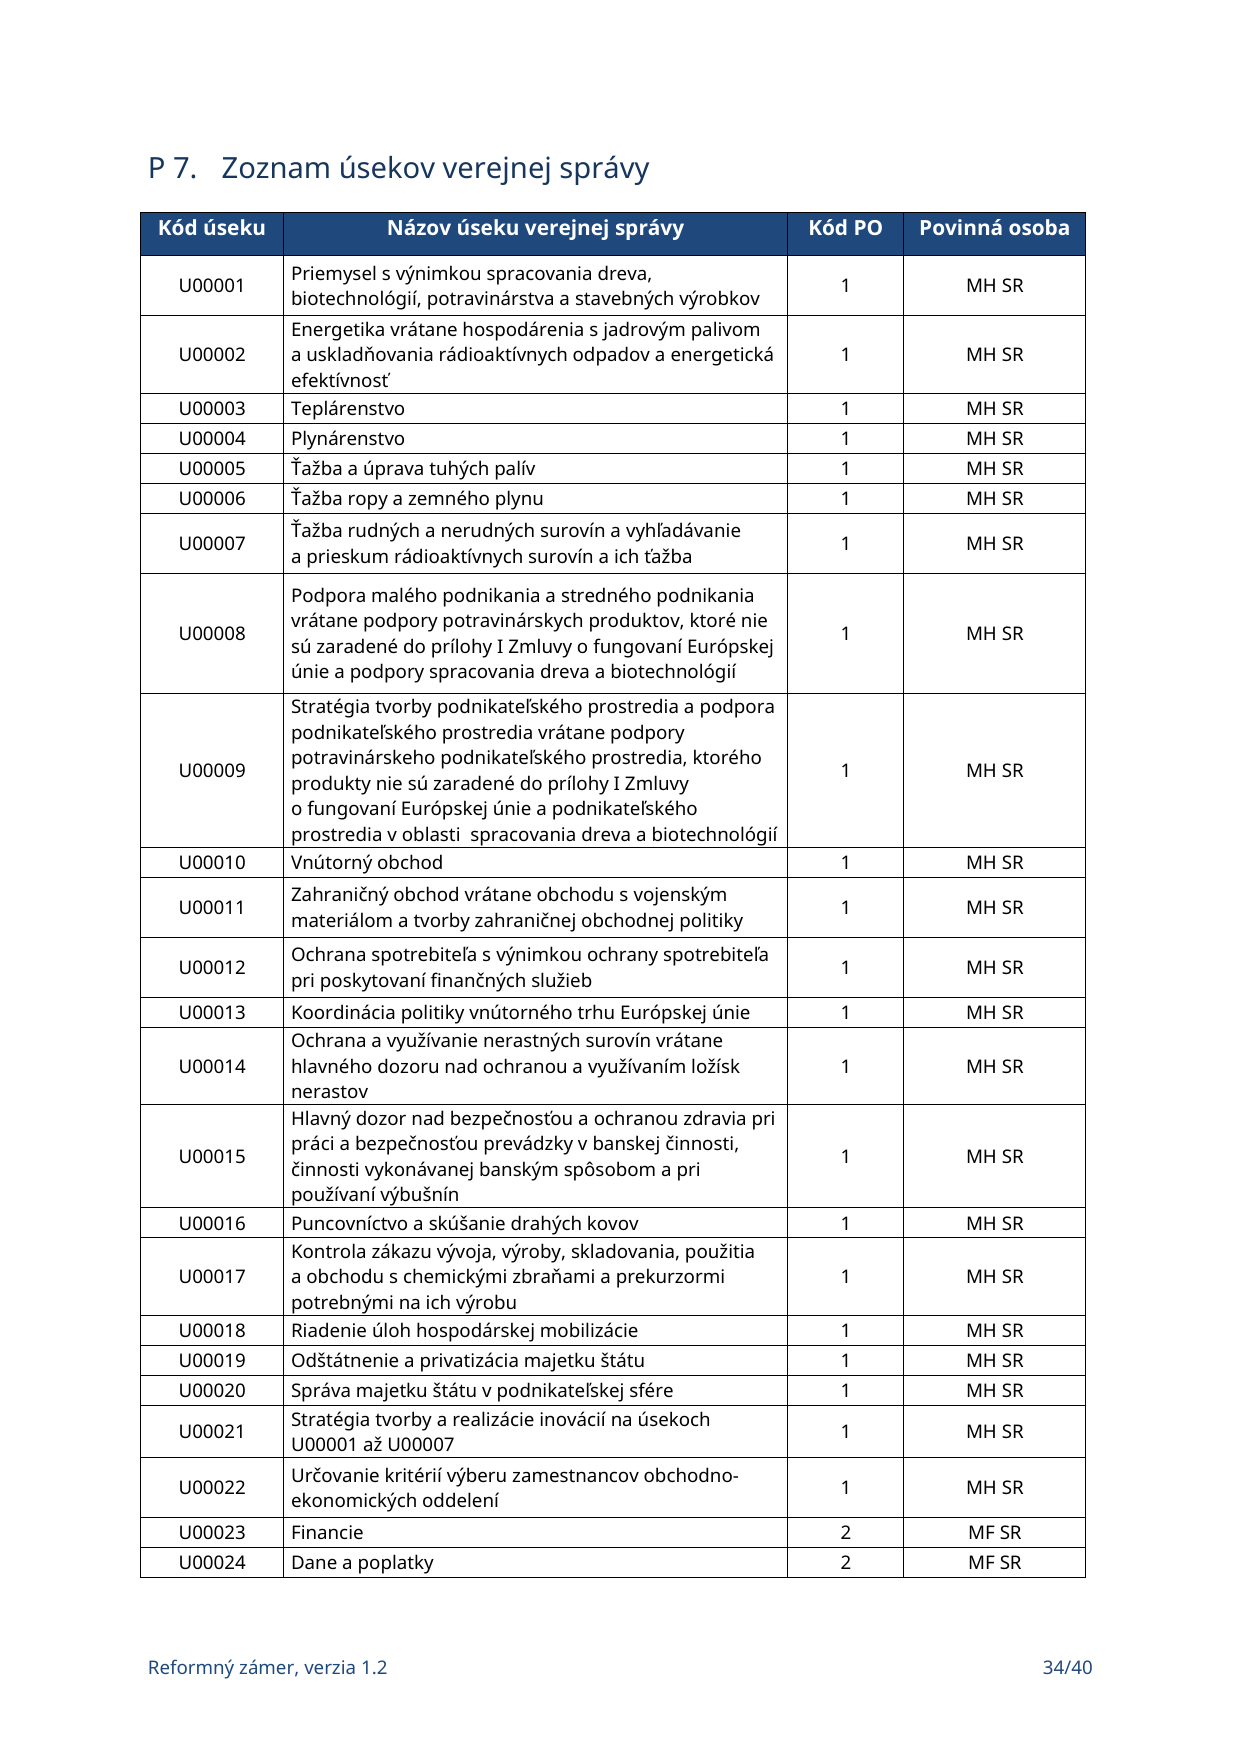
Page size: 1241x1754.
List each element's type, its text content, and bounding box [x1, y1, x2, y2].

table_cell MH SR [904, 1346, 1085, 1375]
table_cell U00020 [141, 1376, 283, 1405]
table_cell MH SR [904, 1105, 1085, 1207]
table_cell Financie [284, 1518, 787, 1547]
table_cell MH SR [904, 1406, 1085, 1457]
table_cell Puncovníctvo a skúšanie drahých kovov [284, 1208, 787, 1237]
table_cell MH SR [904, 424, 1085, 452]
table_cell 1 [788, 1458, 903, 1517]
table_cell Ťažba ropy a zemného plynu [284, 484, 787, 512]
table_cell 1 [788, 998, 903, 1027]
table_cell Dane a poplatky [284, 1548, 787, 1577]
table_cell MH SR [904, 998, 1085, 1027]
table_cell 1 [788, 848, 903, 877]
table_cell U00015 [141, 1105, 283, 1207]
table_header Kód úseku [141, 213, 283, 255]
table_cell 1 [788, 1406, 903, 1457]
table_cell Ťažba rudných a nerudných surovín a vyhľadávanie a prieskum rádioaktívnych surovín a ich ťažba [284, 514, 787, 572]
table_cell Správa majetku štátu v podnikateľskej sfére [284, 1376, 787, 1405]
table_cell 1 [788, 1316, 903, 1345]
table_cell 1 [788, 424, 903, 452]
table_cell U00011 [141, 878, 283, 937]
table_cell MH SR [904, 848, 1085, 877]
table_cell MH SR [904, 878, 1085, 937]
table_cell 1 [788, 1238, 903, 1315]
table_cell MH SR [904, 256, 1085, 315]
table_cell U00009 [141, 694, 283, 847]
table_cell U00008 [141, 574, 283, 692]
table_cell MF SR [904, 1548, 1085, 1577]
table_cell Teplárenstvo [284, 394, 787, 422]
table_cell 1 [788, 454, 903, 482]
table_cell Odštátnenie a privatizácia majetku štátu [284, 1346, 787, 1375]
table_cell Hlavný dozor nad bezpečnosťou a ochranou zdravia pri práci a bezpečnosťou prevádzky v banskej činnosti, činnosti vykonávanej banským spôsobom a pri používaní výbušnín [284, 1105, 787, 1207]
table_cell MH SR [904, 514, 1085, 572]
table_cell MH SR [904, 484, 1085, 512]
table_cell MH SR [904, 1458, 1085, 1517]
table_cell Ťažba a úprava tuhých palív [284, 454, 787, 482]
table_cell U00003 [141, 394, 283, 422]
table_cell 1 [788, 514, 903, 572]
table_cell MH SR [904, 1376, 1085, 1405]
table_cell U00023 [141, 1518, 283, 1547]
table_cell MF SR [904, 1518, 1085, 1547]
table_cell MH SR [904, 1316, 1085, 1345]
table_cell U00017 [141, 1238, 283, 1315]
table_header Kód PO [788, 213, 903, 255]
table_cell 1 [788, 1376, 903, 1405]
table_cell 1 [788, 878, 903, 937]
table_cell U00010 [141, 848, 283, 877]
table_cell U00018 [141, 1316, 283, 1345]
table_cell U00007 [141, 514, 283, 572]
table_cell Ochrana spotrebiteľa s výnimkou ochrany spotrebiteľa pri poskytovaní finančných služieb [284, 938, 787, 997]
table_cell 1 [788, 256, 903, 315]
table_cell 1 [788, 574, 903, 692]
table_cell 2 [788, 1518, 903, 1547]
table_cell U00024 [141, 1548, 283, 1577]
table_cell U00001 [141, 256, 283, 315]
table_cell 1 [788, 484, 903, 512]
table_cell U00002 [141, 316, 283, 392]
table_cell MH SR [904, 1208, 1085, 1237]
table_cell Kontrola zákazu vývoja, výroby, skladovania, použitia a obchodu s chemickými zbraňami a prekurzormi potrebnými na ich výrobu [284, 1238, 787, 1315]
table_cell 1 [788, 1346, 903, 1375]
table_header Názov úseku verejnej správy [284, 213, 787, 255]
table_header Povinná osoba [904, 213, 1085, 255]
table_cell MH SR [904, 938, 1085, 997]
table_cell MH SR [904, 574, 1085, 692]
table_cell 1 [788, 1208, 903, 1237]
table_cell MH SR [904, 1238, 1085, 1315]
table_cell MH SR [904, 394, 1085, 422]
table_cell Priemysel s výnimkou spracovania dreva, biotechnológií, potravinárstva a stavebných výrobkov [284, 256, 787, 315]
table_cell U00006 [141, 484, 283, 512]
table_cell U00014 [141, 1028, 283, 1104]
table_cell U00005 [141, 454, 283, 482]
table_cell U00012 [141, 938, 283, 997]
table_cell U00022 [141, 1458, 283, 1517]
table_cell Stratégia tvorby podnikateľského prostredia a podpora podnikateľského prostredia vrátane podpory potravinárskeho podnikateľského prostredia, ktorého produkty nie sú zaradené do prílohy I Zmluvy o fungovaní Európskej únie a podnikateľského prostredia v oblasti spracovania dreva a biotechnológií [284, 694, 787, 847]
table_cell 1 [788, 1028, 903, 1104]
table_cell Plynárenstvo [284, 424, 787, 452]
table_cell U00021 [141, 1406, 283, 1457]
table_cell U00004 [141, 424, 283, 452]
table_cell MH SR [904, 1028, 1085, 1104]
table_cell Riadenie úloh hospodárskej mobilizácie [284, 1316, 787, 1345]
table_cell MH SR [904, 454, 1085, 482]
table_cell MH SR [904, 694, 1085, 847]
table_cell 1 [788, 316, 903, 392]
table_cell Energetika vrátane hospodárenia s jadrovým palivom a uskladňovania rádioaktívnych odpadov a energetická efektívnosť [284, 316, 787, 392]
subtitle Zoznam úsekov verejnej správy [148, 148, 1093, 187]
table_cell U00013 [141, 998, 283, 1027]
table_cell Zahraničný obchod vrátane obchodu s vojenským materiálom a tvorby zahraničnej obchodnej politiky [284, 878, 787, 937]
table_cell Ochrana a využívanie nerastných surovín vrátane hlavného dozoru nad ochranou a využívaním ložísk nerastov [284, 1028, 787, 1104]
table_cell Stratégia tvorby a realizácie inovácií na úsekoch U00001 až U00007 [284, 1406, 787, 1457]
table_cell Koordinácia politiky vnútorného trhu Európskej únie [284, 998, 787, 1027]
table_cell 1 [788, 694, 903, 847]
table_cell 1 [788, 1105, 903, 1207]
table_cell MH SR [904, 316, 1085, 392]
table_cell Vnútorný obchod [284, 848, 787, 877]
table_cell 1 [788, 394, 903, 422]
table_cell Určovanie kritérií výberu zamestnancov obchodno-ekonomických oddelení [284, 1458, 787, 1517]
table_cell 2 [788, 1548, 903, 1577]
table_cell U00019 [141, 1346, 283, 1375]
table_cell U00016 [141, 1208, 283, 1237]
table_cell 1 [788, 938, 903, 997]
table_cell Podpora malého podnikania a stredného podnikania vrátane podpory potravinárskych produktov, ktoré nie sú zaradené do prílohy I Zmluvy o fungovaní Európskej únie a podpory spracovania dreva a biotechnológií [284, 574, 787, 692]
